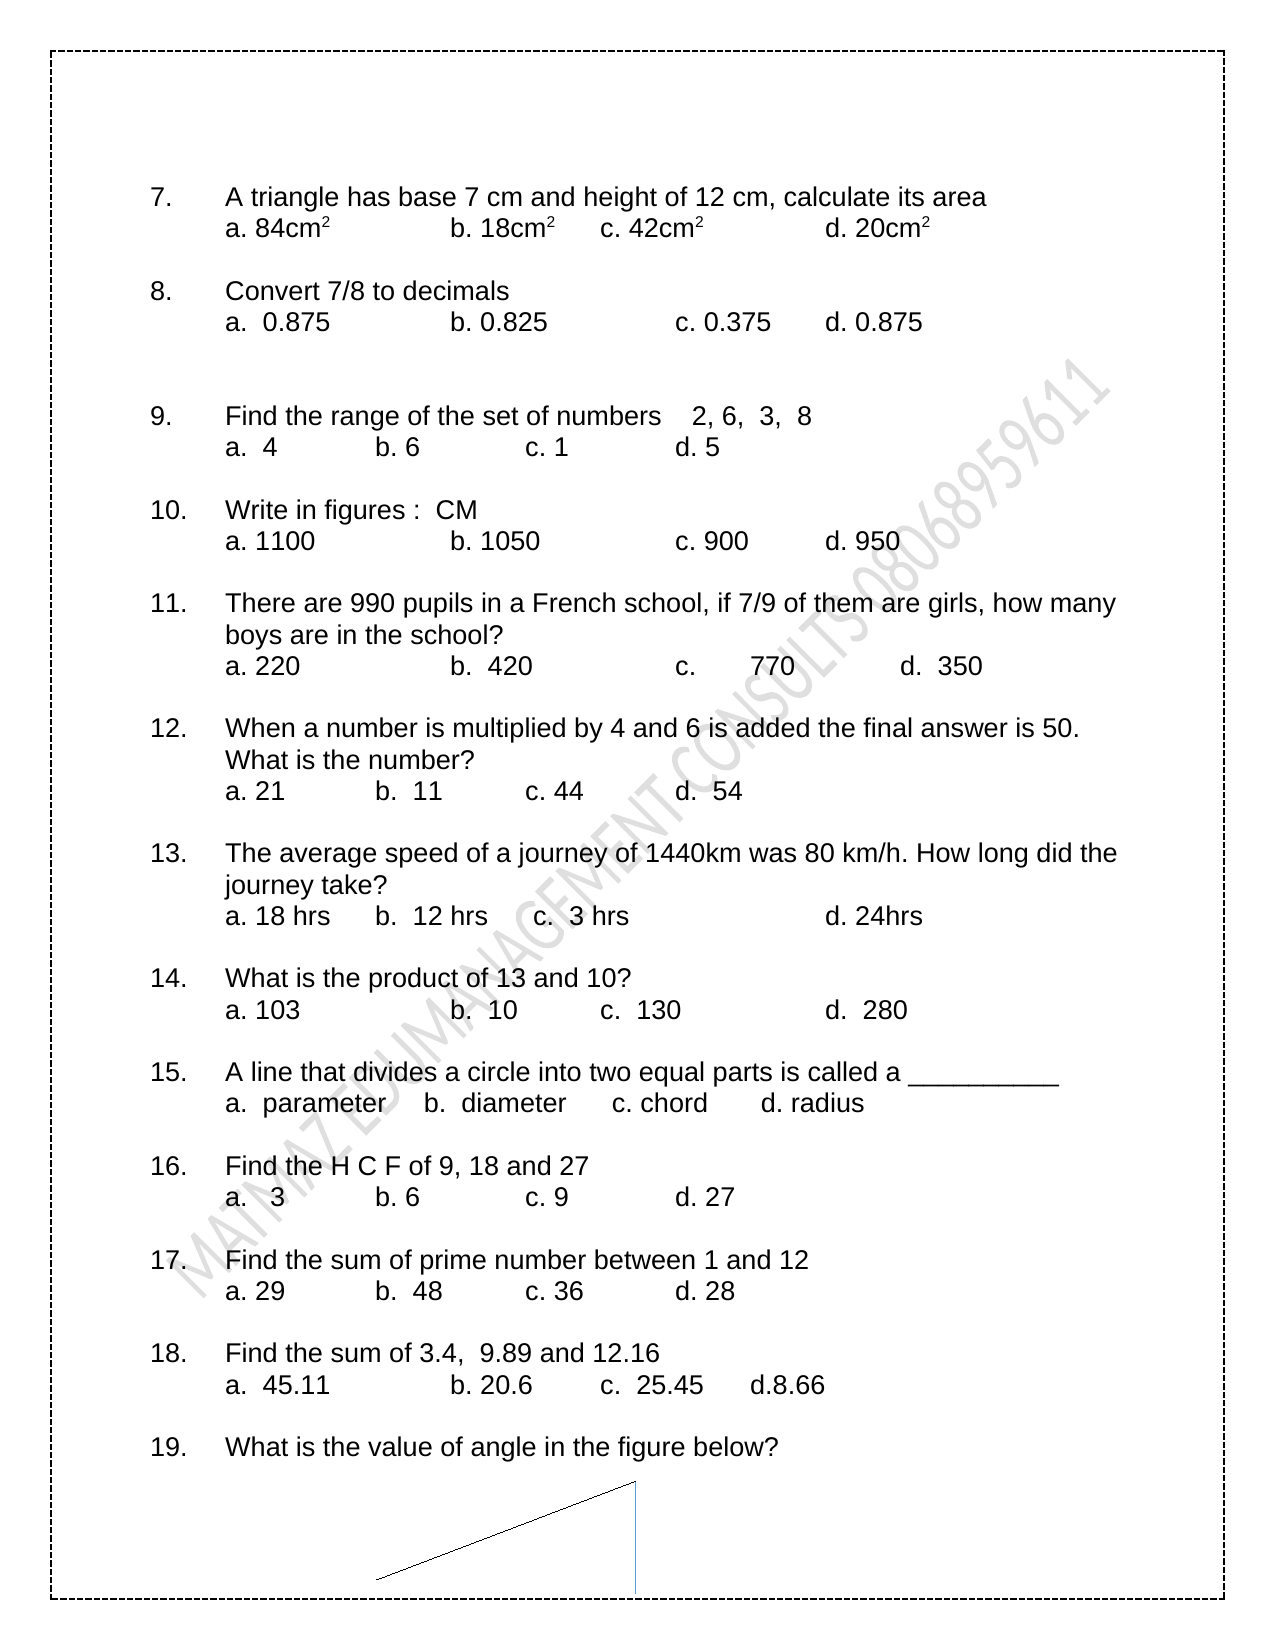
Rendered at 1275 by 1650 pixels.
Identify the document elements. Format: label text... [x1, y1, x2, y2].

text 18. Find the sum of 3.4, 9.89 and 12.16 [150, 1337, 1125, 1369]
text 15. A line that divides a circle into two equal parts is called a __________ [150, 1056, 1125, 1087]
text a. 1100 b. 1050 c. 900 d. 950 [150, 525, 1125, 556]
text a. 21 b. 11 c. 44 d. 54 [150, 775, 1125, 806]
text a. 18 hrs b. 12 hrs c. 3 hrs d. 24hrs [150, 900, 1125, 931]
text 7. A triangle has base 7 cm and height of 12 cm, calculate its area [150, 181, 1125, 212]
text 19. What is the value of angle in the figure below? [150, 1431, 1125, 1462]
text a. 4 b. 6 c. 1 d. 5 [150, 431, 1125, 462]
text 17. Find the sum of prime number between 1 and 12 [150, 1244, 1125, 1275]
text a. 84cm2 b. 18cm2 c. 42cm2 d. 20cm2 [150, 212, 1125, 244]
text 8. Convert 7/8 to decimals [150, 275, 1125, 306]
text 9. Find the range of the set of numbers 2, 6, 3, 8 [150, 400, 1125, 431]
text 10. Write in figures : CM [150, 494, 1125, 525]
text 11. There are 990 pupils in a French school, if 7/9 of them are girls, how many boys are in the school? [150, 587, 1125, 650]
text a. 0.875 b. 0.825 c. 0.375 d. 0.875 [150, 306, 1125, 337]
text 14. What is the product of 13 and 10? [150, 962, 1125, 994]
text a. 29 b. 48 c. 36 d. 28 [150, 1275, 1125, 1306]
text a. 45.11 b. 20.6 c. 25.45 d.8.66 [150, 1369, 1125, 1400]
text a. 3 b. 6 c. 9 d. 27 [150, 1181, 1125, 1212]
text a. parameter b. diameter c. chord d. radius [150, 1087, 1125, 1119]
text 12. When a number is multiplied by 4 and 6 is added the final answer is 50. What is the number? [150, 712, 1125, 775]
text a. 220 b. 420 c. 770 d. 350 [150, 650, 1125, 681]
text a. 103 b. 10 c. 130 d. 280 [150, 994, 1125, 1025]
text 13. The average speed of a journey of 1440km was 80 km/h. How long did the journey take? [150, 837, 1125, 900]
text 16. Find the H C F of 9, 18 and 27 [150, 1150, 1125, 1181]
